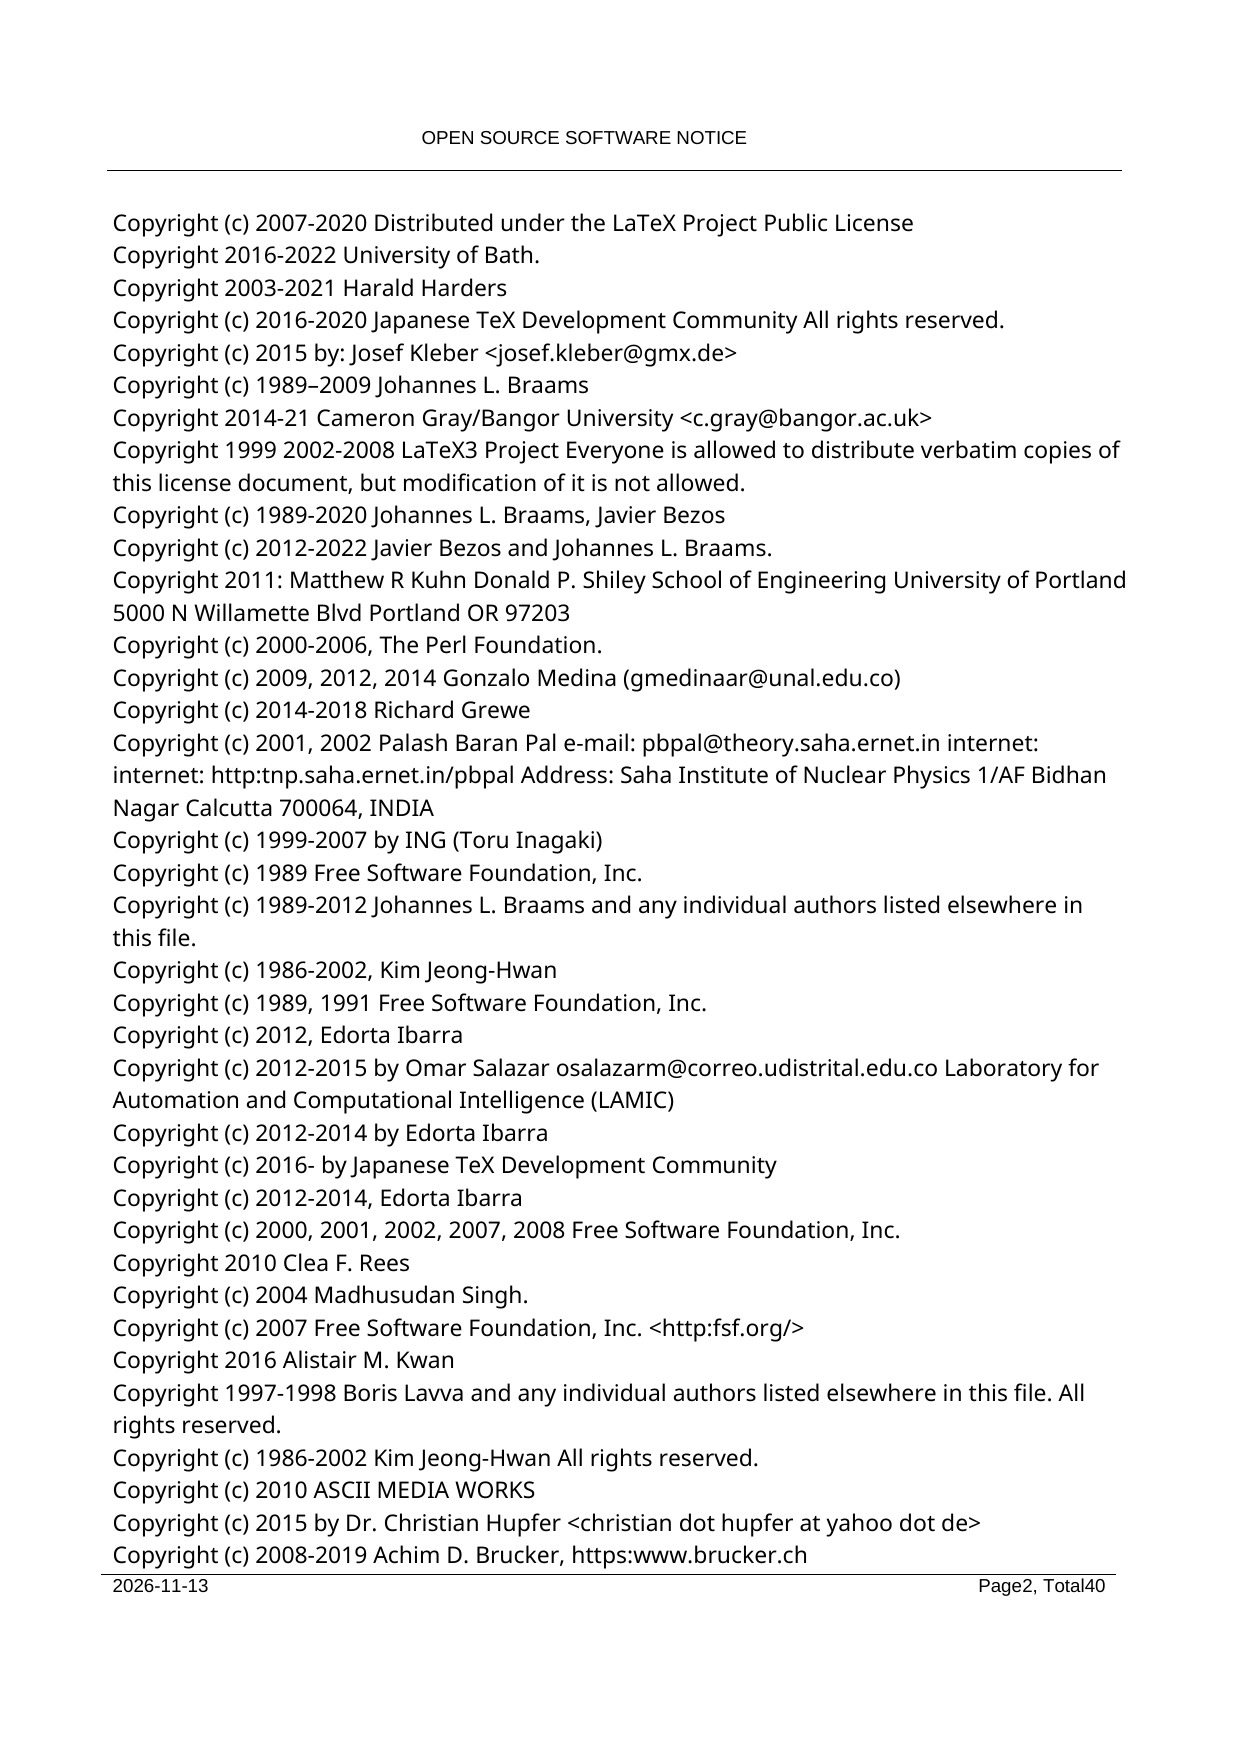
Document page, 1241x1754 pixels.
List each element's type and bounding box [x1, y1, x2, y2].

text [112, 206, 1128, 1571]
